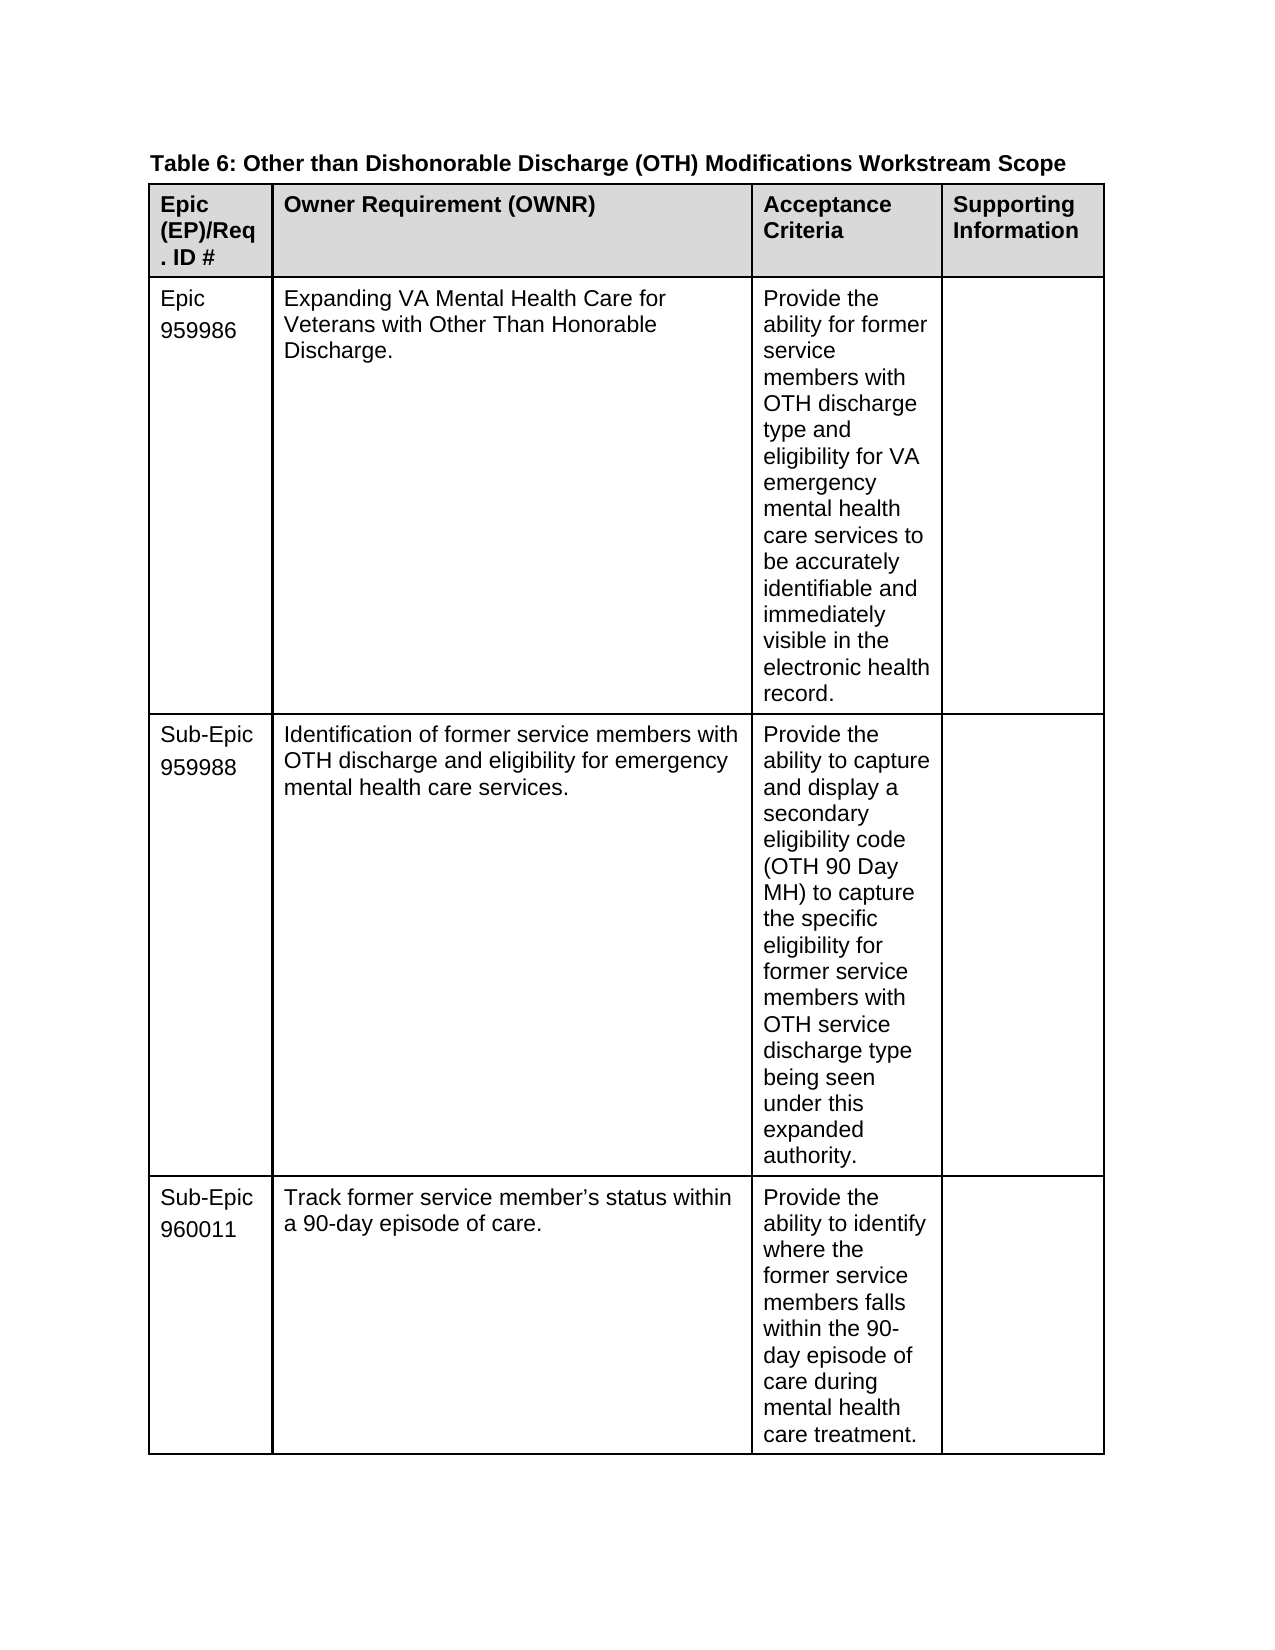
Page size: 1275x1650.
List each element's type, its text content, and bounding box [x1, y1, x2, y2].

table_cell Epic 959986 [150, 278, 271, 712]
table_header Supporting Information [943, 185, 1103, 276]
table_cell [943, 715, 1103, 1175]
table_cell Provide the ability to capture and display a secondary eligibility code (OTH 90 Day MH) to capture the specific eligibility for former service members with OTH service discharge type being seen under this expanded authority. [753, 715, 941, 1175]
table_cell Sub-Epic 959988 [150, 715, 271, 1175]
table_cell Identification of former service members with OTH discharge and eligibility for emergency mental health care services. [274, 715, 751, 1175]
table_cell Track former service member’s status within a 90-day episode of care. [274, 1177, 751, 1453]
table_cell [943, 1177, 1103, 1453]
table_cell Sub-Epic 960011 [150, 1177, 271, 1453]
table_cell Expanding VA Mental Health Care for Veterans with Other Than Honorable Discharge. [274, 278, 751, 712]
table_cell Provide the ability to identify where the former service members falls within the 90-day episode of care during mental health care treatment. [753, 1177, 941, 1453]
table_cell [943, 278, 1103, 712]
table_header Owner Requirement (OWNR) [274, 185, 751, 276]
table_header Epic (EP)/Req. ID # [150, 185, 271, 276]
table_header Acceptance Criteria [753, 185, 941, 276]
table_cell Provide the ability for former service members with OTH discharge type and eligibility for VA emergency mental health care services to be accurately identifiable and immediately visible in the electronic health record. [753, 278, 941, 712]
